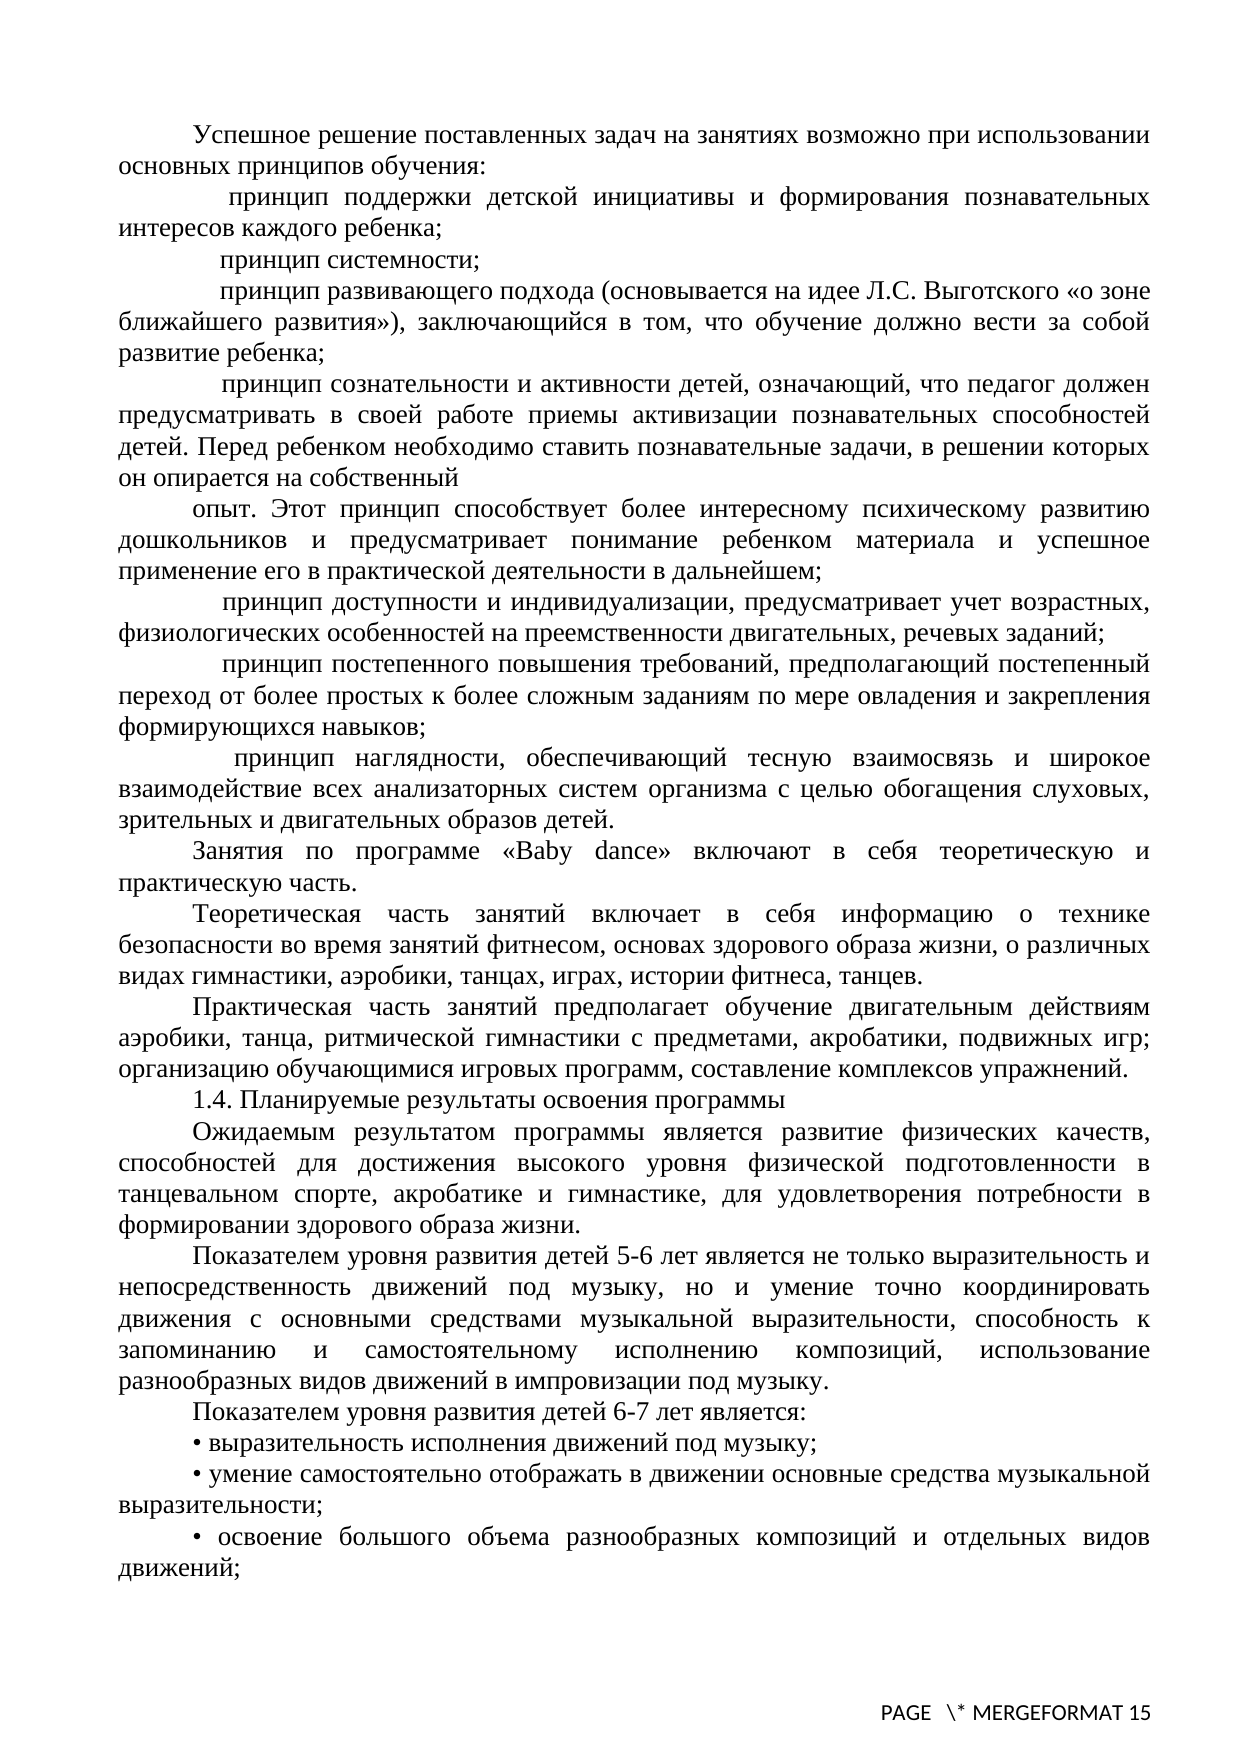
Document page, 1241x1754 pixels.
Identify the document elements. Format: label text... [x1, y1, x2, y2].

text  принцип системности; [118, 243, 1152, 274]
text Показателем уровня развития детей 5-6 лет является не только выразительность и непосредственность движений под музыку, но и умение точно координировать движения с основными средствами музыкальной выразительности, способность к запоминанию и самостоятельному исполнению композиций, использование разнообразных видов движений в импровизации под музыку. [118, 1239, 1152, 1395]
text  принцип сознательности и активности детей, означающий, что педагог должен предусматривать в своей работе приемы активизации познавательных способностей детей. Перед ребенком необходимо ставить познавательные задачи, в решении которых он опирается на собственный [118, 367, 1152, 492]
text • освоение большого объема разнообразных композиций и отдельных видов движений; [118, 1520, 1152, 1582]
text  принцип поддержки детской инициативы и формирования познавательных интересов каждого ребенка; [118, 180, 1152, 243]
text Занятия по программе «Baby dance» включают в себя теоретическую и практическую часть. [118, 834, 1152, 897]
text  принцип доступности и индивидуализации, предусматривает учет возрастных, физиологических особенностей на преемственности двигательных, речевых заданий; [118, 585, 1152, 648]
text Показателем уровня развития детей 6-7 лет является: [118, 1395, 1152, 1426]
text Ожидаемым результатом программы является развитие физических качеств, способностей для достижения высокого уровня физической подготовленности в танцевальном спорте, акробатике и гимнастике, для удовлетворения потребности в формировании здорового образа жизни. [118, 1115, 1152, 1239]
text  принцип наглядности, обеспечивающий тесную взаимосвязь и широкое взаимодействие всех анализаторных систем организма с целью обогащения слуховых, зрительных и двигательных образов детей. [118, 741, 1152, 834]
text Успешное решение поставленных задач на занятиях возможно при использовании основных принципов обучения: [118, 118, 1152, 180]
text опыт. Этот принцип способствует более интересному психическому развитию дошкольников и предусматривает понимание ребенком материала и успешное применение его в практической деятельности в дальнейшем; [118, 492, 1152, 585]
text Практическая часть занятий предполагает обучение двигательным действиям аэробики, танца, ритмической гимнастики с предметами, акробатики, подвижных игр; организацию обучающимися игровых программ, составление комплексов упражнений. [118, 990, 1152, 1084]
text • выразительность исполнения движений под музыку; [118, 1426, 1152, 1457]
text • умение самостоятельно отображать в движении основные средства музыкальной выразительности; [118, 1457, 1152, 1520]
text Теоретическая часть занятий включает в себя информацию о технике безопасности во время занятий фитнесом, основах здорового образа жизни, о различных видах гимнастики, аэробики, танцах, играх, истории фитнеса, танцев. [118, 897, 1152, 990]
text  принцип постепенного повышения требований, предполагающий постепенный переход от более простых к более сложным заданиям по мере овладения и закрепления формирующихся навыков; [118, 648, 1152, 741]
text 1.4. Планируемые результаты освоения программы [118, 1084, 1152, 1115]
text  принцип развивающего подхода (основывается на идее Л.С. Выготского «о зоне ближайшего развития»), заключающийся в том, что обучение должно вести за собой развитие ребенка; [118, 274, 1152, 367]
